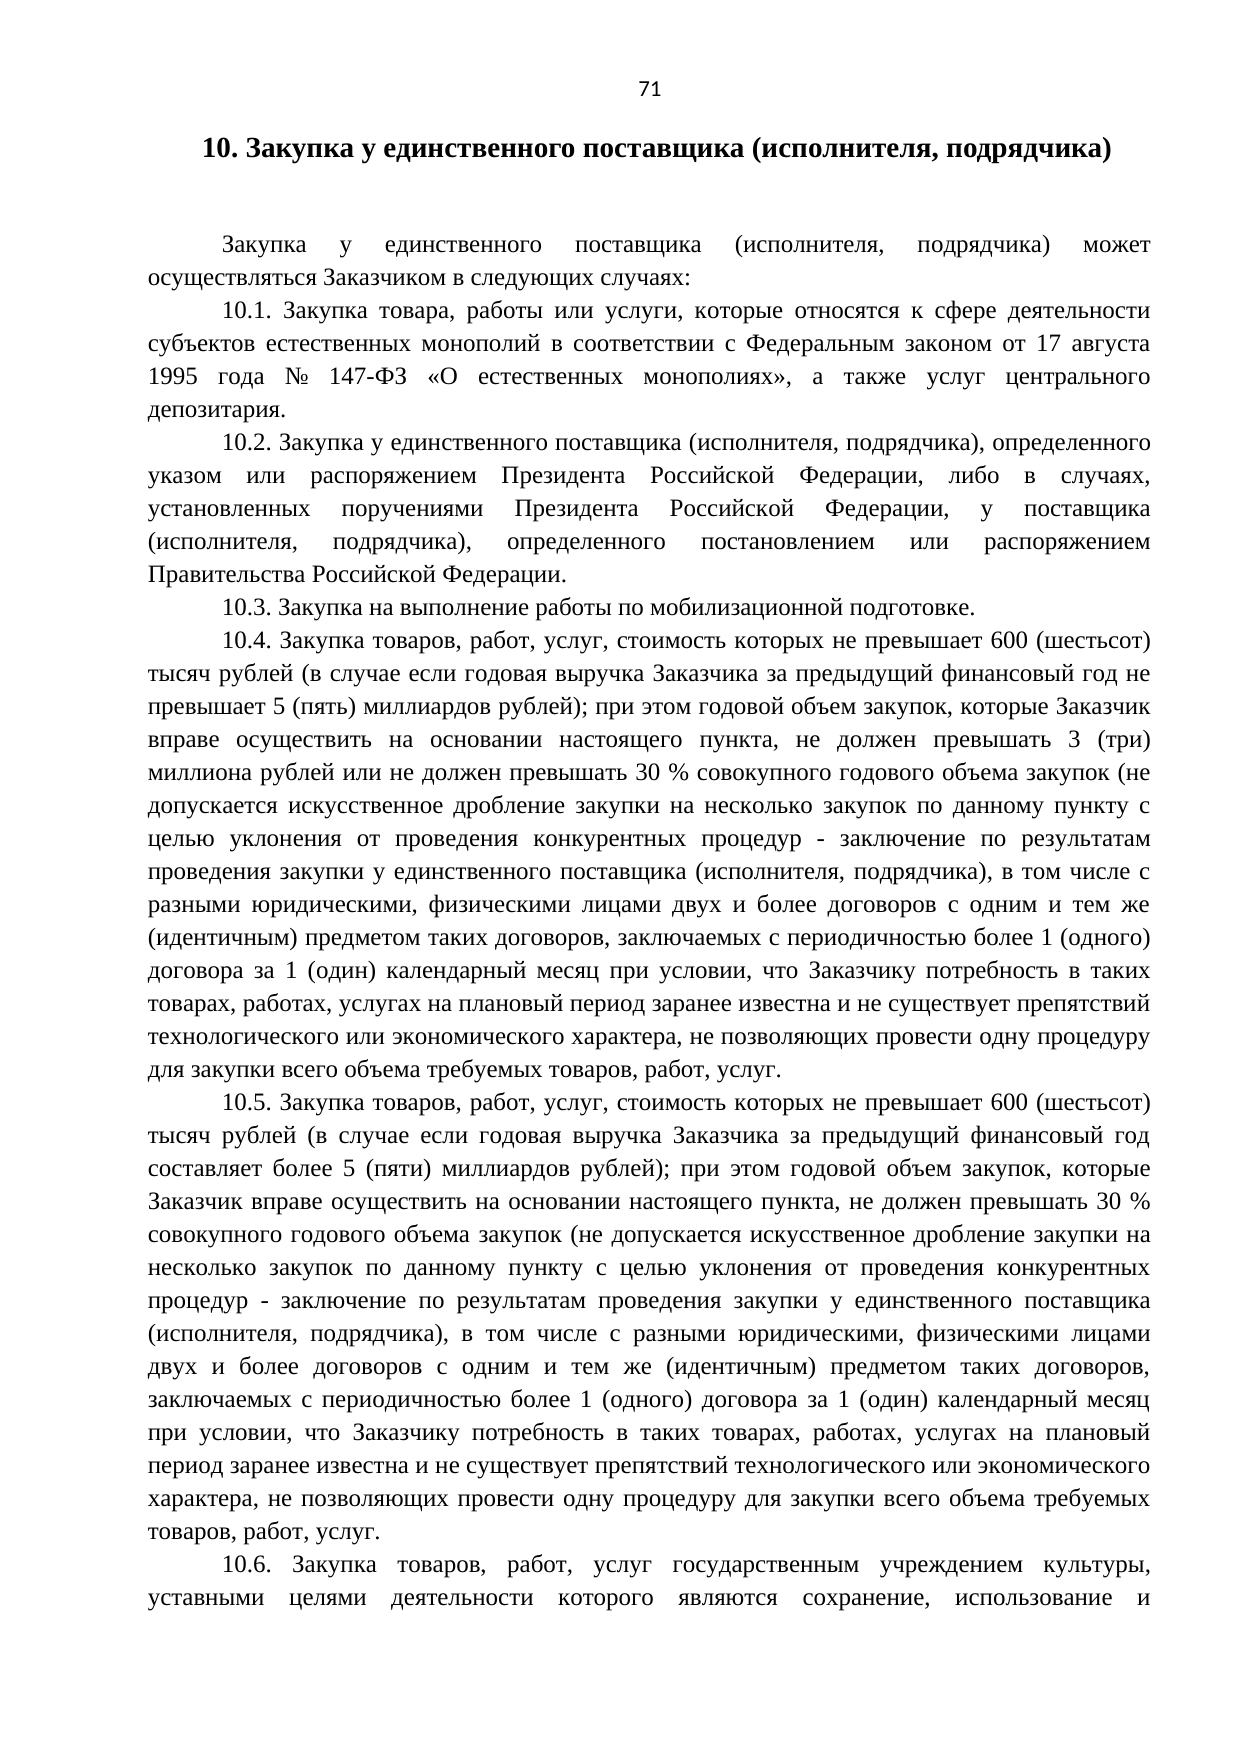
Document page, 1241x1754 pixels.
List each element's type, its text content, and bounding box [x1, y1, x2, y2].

text 10.5. Закупка товаров, работ, услуг, стоимость которых не превышает 600 (шестьсот) тысяч рублей (в случае если годовая выручка Заказчика за предыдущий финансовый год составляет более 5 (пяти) миллиардов рублей); при этом годовой объем закупок, которые Заказчик вправе осуществить на основании настоящего пункта, не должен превышать 30 % совокупного годового объема закупок (не допускается искусственное дробление закупки на несколько закупок по данному пункту с целью уклонения от проведения конкурентных процедур - заключение по результатам проведения закупки у единственного поставщика (исполнителя, подрядчика), в том числе с разными юридическими, физическими лицами двух и более договоров с одним и тем же (идентичным) предметом таких договоров, заключаемых с периодичностью более 1 (одного) договора за 1 (один) календарный месяц при условии, что Заказчику потребность в таких товарах, работах, услугах на плановый период заранее известна и не существует препятствий технологического или экономического характера, не позволяющих провести одну процедуру для закупки всего объема требуемых товаров, работ, услуг. [148, 1087, 1152, 1545]
text Закупка у единственного поставщика (исполнителя, подрядчика) может осуществляться Заказчиком в следующих случаях: [148, 229, 1152, 290]
text 10.2. Закупка у единственного поставщика (исполнителя, подрядчика), определенного указом или распоряжением Президента Российской Федерации, либо в случаях, установленных поручениями Президента Российской Федерации, у поставщика (исполнителя, подрядчика), определенного постановлением или распоряжением Правительства Российской Федерации. [148, 427, 1152, 588]
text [148, 1549, 1152, 1611]
text 10.1. Закупка товара, работы или услуги, которые относятся к сфере деятельности субъектов естественных монополий в соответствии с Федеральным законом от 17 августа 1995 года № 147-ФЗ «О естественных монополиях», а также услуг центрального депозитария. [148, 295, 1152, 422]
subtitle 10. Закупка у единственного поставщика (исполнителя, подрядчика) [148, 130, 1152, 163]
text 10.4. Закупка товаров, работ, услуг, стоимость которых не превышает 600 (шестьсот) тысяч рублей (в случае если годовая выручка Заказчика за предыдущий финансовый год не превышает 5 (пять) миллиардов рублей); при этом годовой объем закупок, которые Заказчик вправе осуществить на основании настоящего пункта, не должен превышать 3 (три) миллиона рублей или не должен превышать 30 % совокупного годового объема закупок (не допускается искусственное дробление закупки на несколько закупок по данному пункту с целью уклонения от проведения конкурентных процедур - заключение по результатам проведения закупки у единственного поставщика (исполнителя, подрядчика), в том числе с разными юридическими, физическими лицами двух и более договоров с одним и тем же (идентичным) предметом таких договоров, заключаемых с периодичностью более 1 (одного) договора за 1 (один) календарный месяц при условии, что Заказчику потребность в таких товарах, работах, услугах на плановый период заранее известна и не существует препятствий технологического или экономического характера, не позволяющих провести одну процедуру для закупки всего объема требуемых товаров, работ, услуг. [148, 625, 1152, 1083]
text 10.3. Закупка на выполнение работы по мобилизационной подготовке. [148, 592, 1152, 621]
